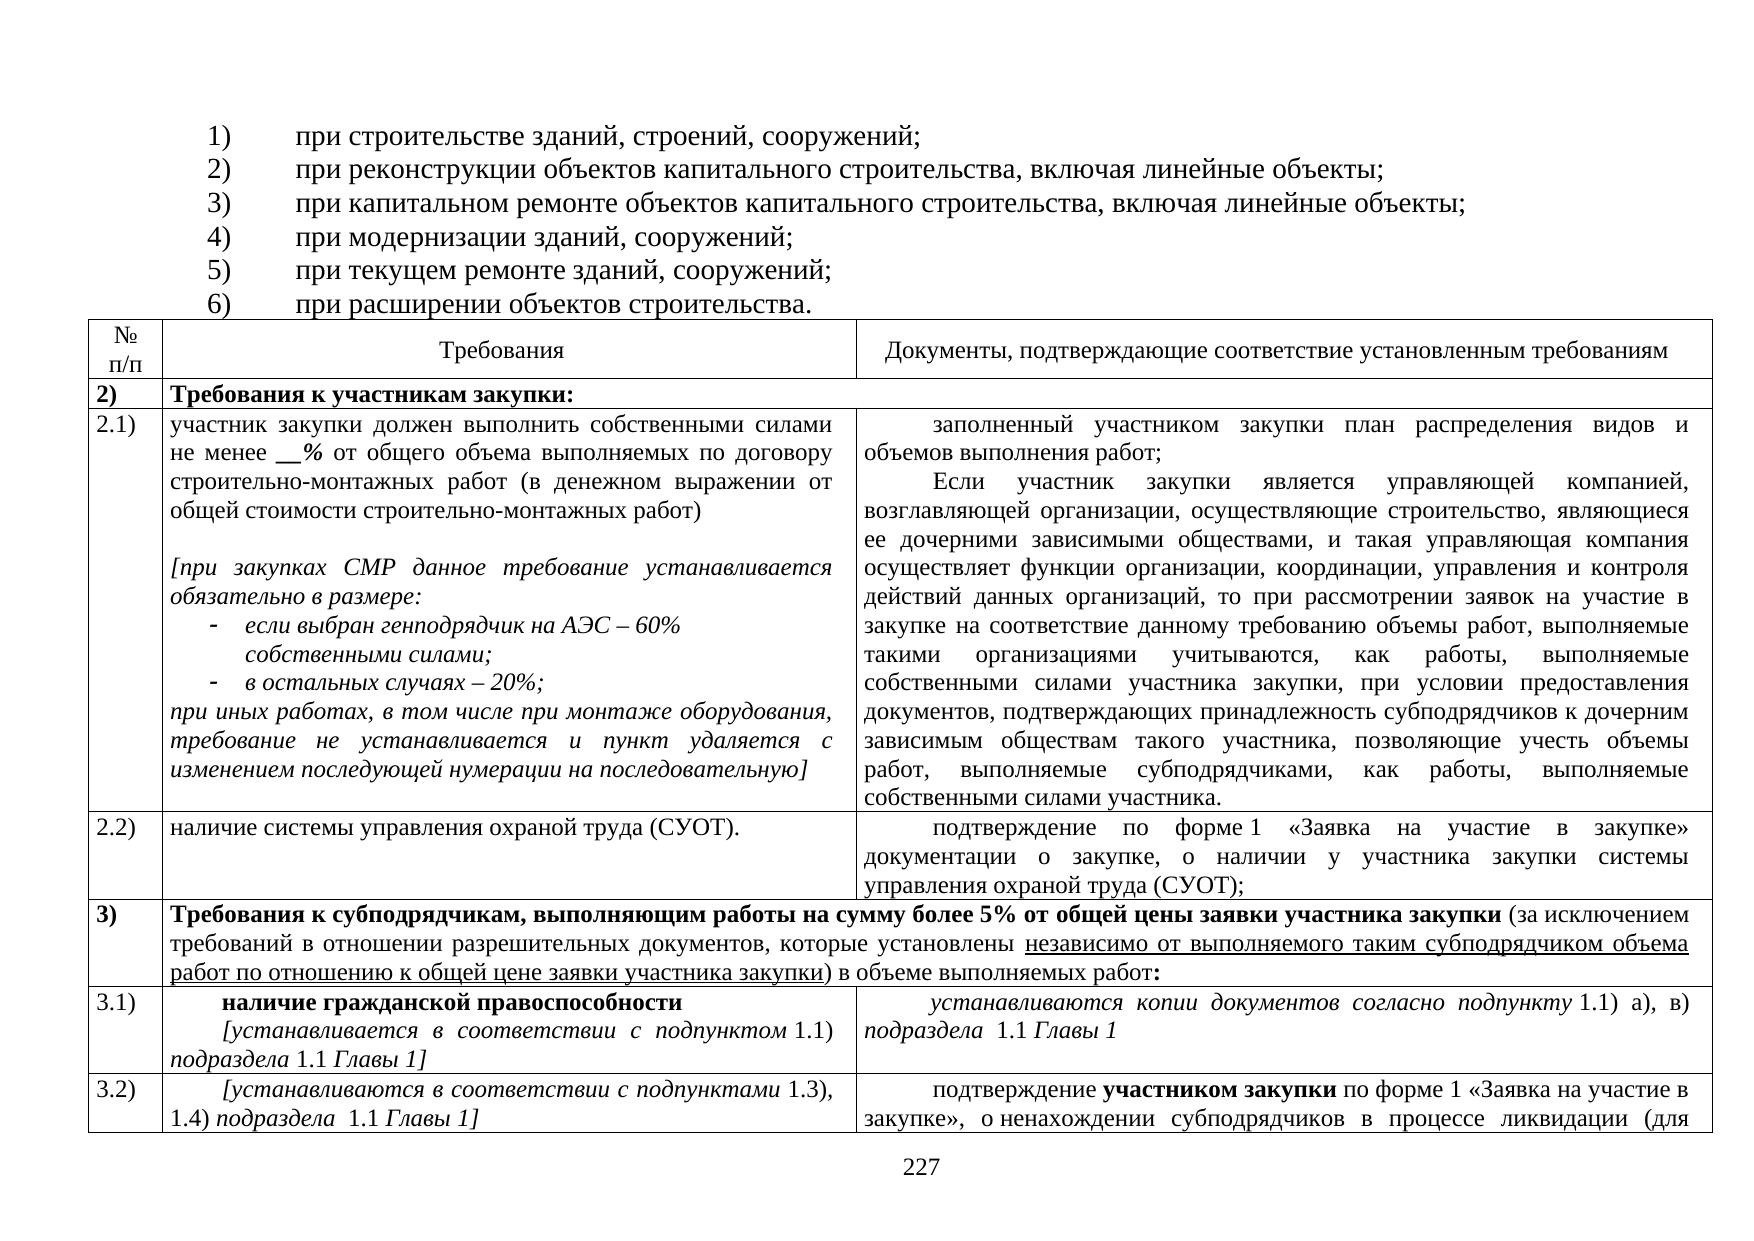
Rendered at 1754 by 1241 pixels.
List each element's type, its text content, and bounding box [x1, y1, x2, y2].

table_header № п/п [89, 320, 162, 378]
table_cell [89, 1074, 162, 1132]
table_cell Требования к участникам закупки: [163, 379, 1712, 408]
table_cell наличие системы управления охраной труда (СУОТ). [163, 812, 856, 898]
table_cell [89, 812, 162, 898]
table_cell [89, 900, 162, 986]
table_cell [857, 1074, 1712, 1132]
table_cell наличие гражданской правоспособности [устанавливается в соответствии с подпунктом 1.1) подраздела 1.1 Главы 1] [163, 987, 856, 1073]
table_cell Требования к субподрядчикам, выполняющим работы на сумму более 5% от общей цены заявки участника закупки (за исключением требований в отношении разрешительных документов, которые установлены независимо от выполняемого таким субподрядчиком объема работ по отношению к общей цене заявки участника закупки) в объеме выполняемых работ: [163, 900, 1712, 986]
title при модернизации зданий, сооружений; [133, 219, 1695, 252]
title при текущем ремонте зданий, сооружений; [133, 252, 1695, 286]
table_cell [89, 379, 162, 408]
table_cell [163, 1074, 856, 1132]
table_header Требования [163, 320, 856, 378]
table_header Документы, подтверждающие соответствие установленным требованиям [857, 320, 1712, 378]
title при расширении объектов строительства. [133, 286, 1695, 319]
title при реконструкции объектов капитального строительства, включая линейные объекты; [133, 152, 1695, 185]
table_cell заполненный участником закупки план распределения видов и объемов выполнения работ; Если участник закупки является управляющей компанией, возглавляющей организации, осуществляющие строительство, являющиеся ее дочерними зависимыми обществами, и такая управляющая компания осуществляет функции организации, координации, управления и контроля действий данных организаций, то при рассмотрении заявок на участие в закупке на соответствие данному требованию объемы работ, выполняемые такими организациями учитываются, как работы, выполняемые собственными силами участника закупки, при условии предоставления документов, подтверждающих принадлежность субподрядчиков к дочерним зависимым обществам такого участника, позволяющие учесть объемы работ, выполняемые субподрядчиками, как работы, выполняемые собственными силами участника. [857, 409, 1712, 811]
table_cell подтверждение по форме 1 «Заявка на участие в закупке» документации о закупке, о наличии у участника закупки системы управления охраной труда (СУОТ); [857, 812, 1712, 898]
table_cell участник закупки должен выполнить собственными силами не менее __% от общего объема выполняемых по договору строительно-монтажных работ (в денежном выражении от общей стоимости строительно-монтажных работ) [при закупках СМР данное требование устанавливается обязательно в размере: если выбран генподрядчик на АЭС – 60% собственными силами; в остальных случаях – 20%; при иных работах, в том числе при монтаже оборудования, требование не устанавливается и пункт удаляется с изменением последующей нумерации на последовательную] [163, 409, 856, 811]
table_cell [89, 409, 162, 811]
table_cell устанавливаются копии документов согласно подпункту 1.1) а), в) подраздела 1.1 Главы 1 [857, 987, 1712, 1073]
table_cell [89, 987, 162, 1073]
title при строительстве зданий, строений, сооружений; [133, 118, 1695, 152]
title при капитальном ремонте объектов капитального строительства, включая линейные объекты; [133, 185, 1695, 219]
